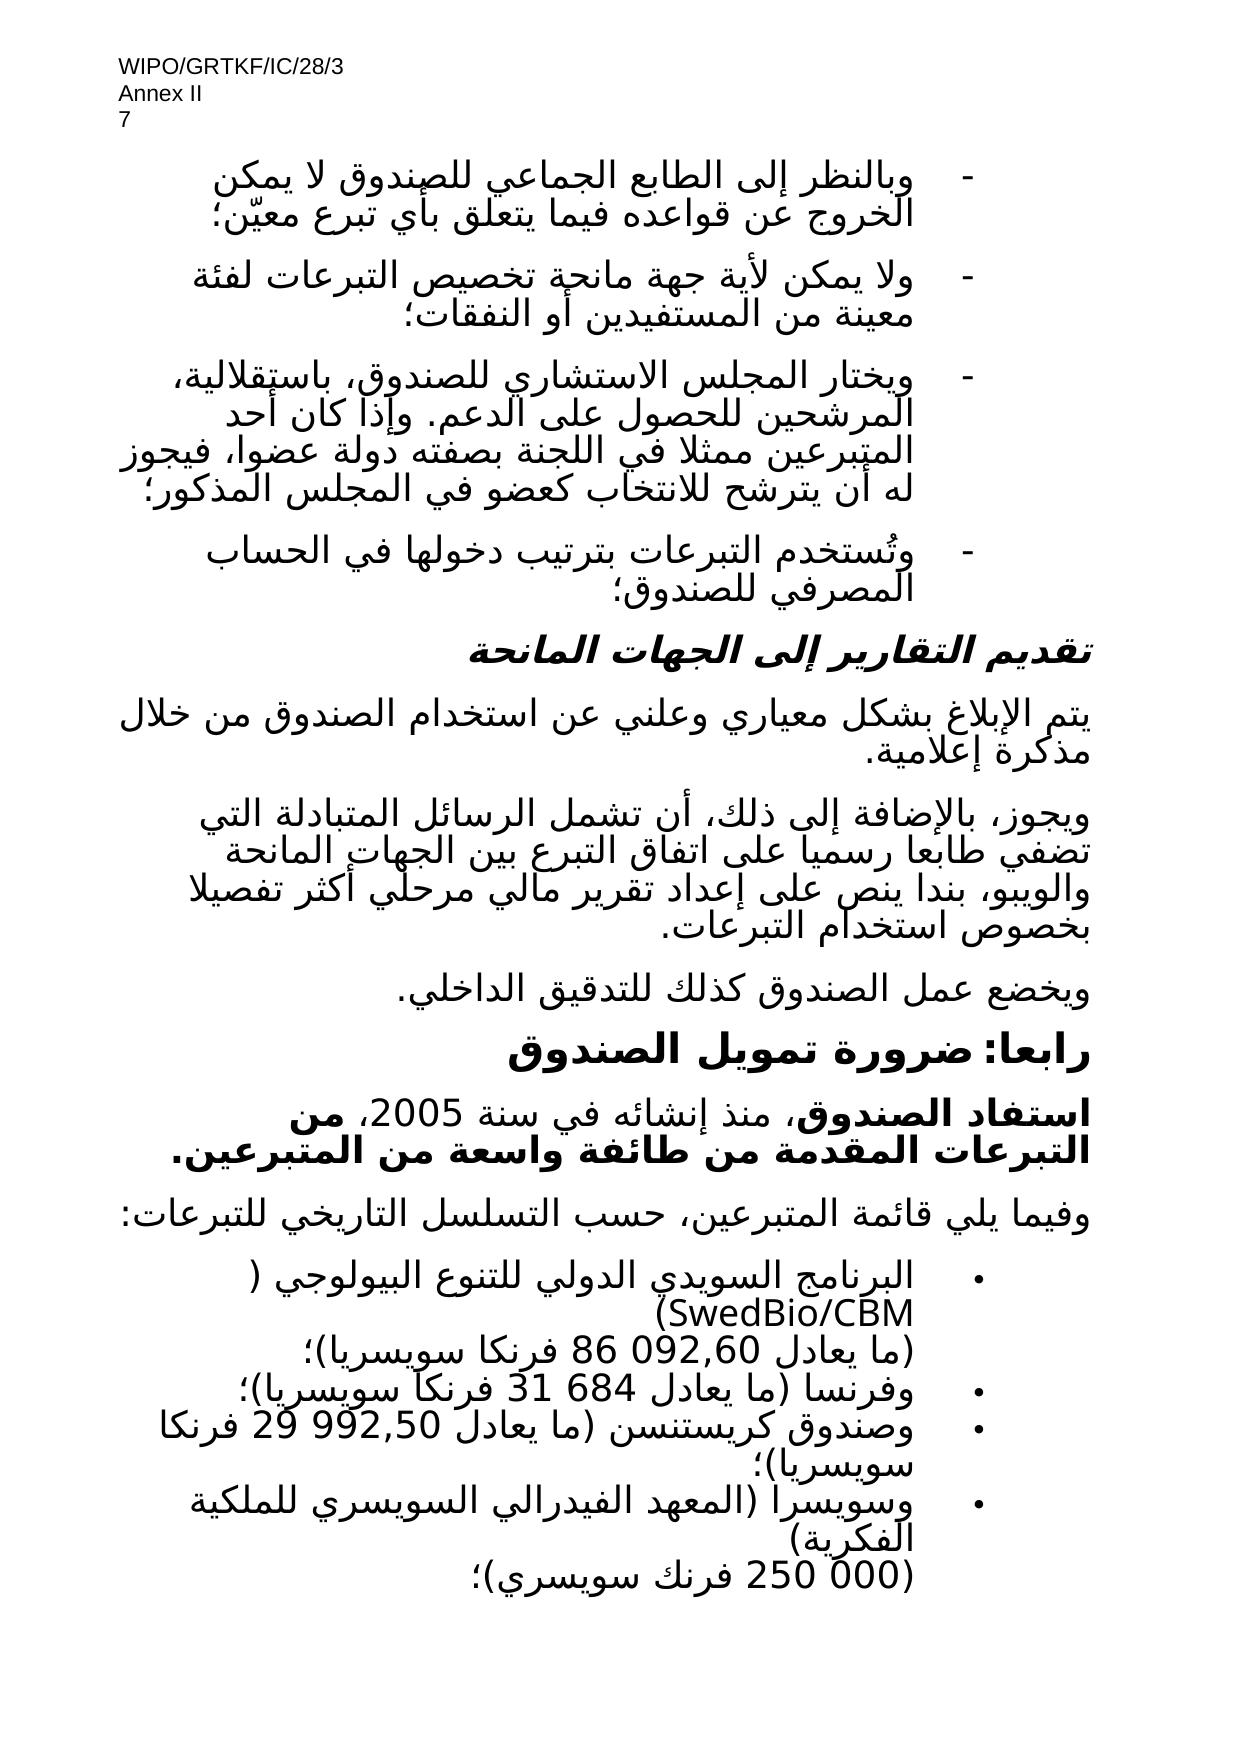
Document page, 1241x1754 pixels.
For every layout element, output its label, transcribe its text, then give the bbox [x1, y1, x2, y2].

text - وبالنظر إلى الطابع الجماعي للصندوق لا يمكن الخروج عن قواعده فيما يتعلق بأي تبرع معيّن؛ [118, 158, 974, 233]
text استفاد الصندوق، منذ إنشائه في سنة 2005، من التبرعات المقدمة من طائفة واسعة من المتبرعين. [118, 1096, 1092, 1171]
list البرنامج السويدي الدولي للتنوع البيولوجي (SwedBio/CBM) [118, 1258, 974, 1333]
list وفرنسا (ما يعادل 684 31 فرنكا سويسريا)؛ [118, 1371, 974, 1408]
text ويخضع عمل الصندوق كذلك للتدقيق الداخلي. [118, 971, 1092, 1008]
text وفيما يلي قائمة المتبرعين، حسب التسلسل التاريخي للتبرعات: [118, 1196, 1092, 1233]
list وصندوق كريستنسن (ما يعادل 992,50 29 فرنكا سويسريا)؛ [118, 1408, 974, 1483]
text - ولا يمكن لأية جهة مانحة تخصيص التبرعات لفئة معينة من المستفيدين أو النفقات؛ [118, 258, 974, 333]
text - ويختار المجلس الاستشاري للصندوق، باستقلالية، المرشحين للحصول على الدعم. وإذا كان أحد المتبرعين ممثلا في اللجنة بصفته دولة عضوا، فيجوز له أن يترشح للانتخاب كعضو في المجلس المذكور؛ [118, 358, 974, 508]
text ويجوز، بالإضافة إلى ذلك، أن تشمل الرسائل المتبادلة التي تضفي طابعا رسميا على اتفاق التبرع بين الجهات المانحة والويبو، بندا ينص على إعداد تقرير مالي مرحلي أكثر تفصيلا بخصوص استخدام التبرعات. [118, 796, 1092, 946]
list وسويسرا (المعهد الفيدرالي السويسري للملكية الفكرية) (000 250 فرنك سويسري)؛ [118, 1483, 974, 1596]
text (ما يعادل 092,60 86 فرنكا سويسريا)؛ [118, 1333, 916, 1371]
text تقديم التقارير إلى الجهات المانحة [118, 633, 1092, 671]
text يتم الإبلاغ بشكل معياري وعلني عن استخدام الصندوق من خلال مذكرة إعلامية. [118, 696, 1092, 771]
text رابعا: ضرورة تمويل الصندوق [118, 1033, 1092, 1071]
text - وتُستخدم التبرعات بترتيب دخولها في الحساب المصرفي للصندوق؛ [118, 533, 974, 608]
